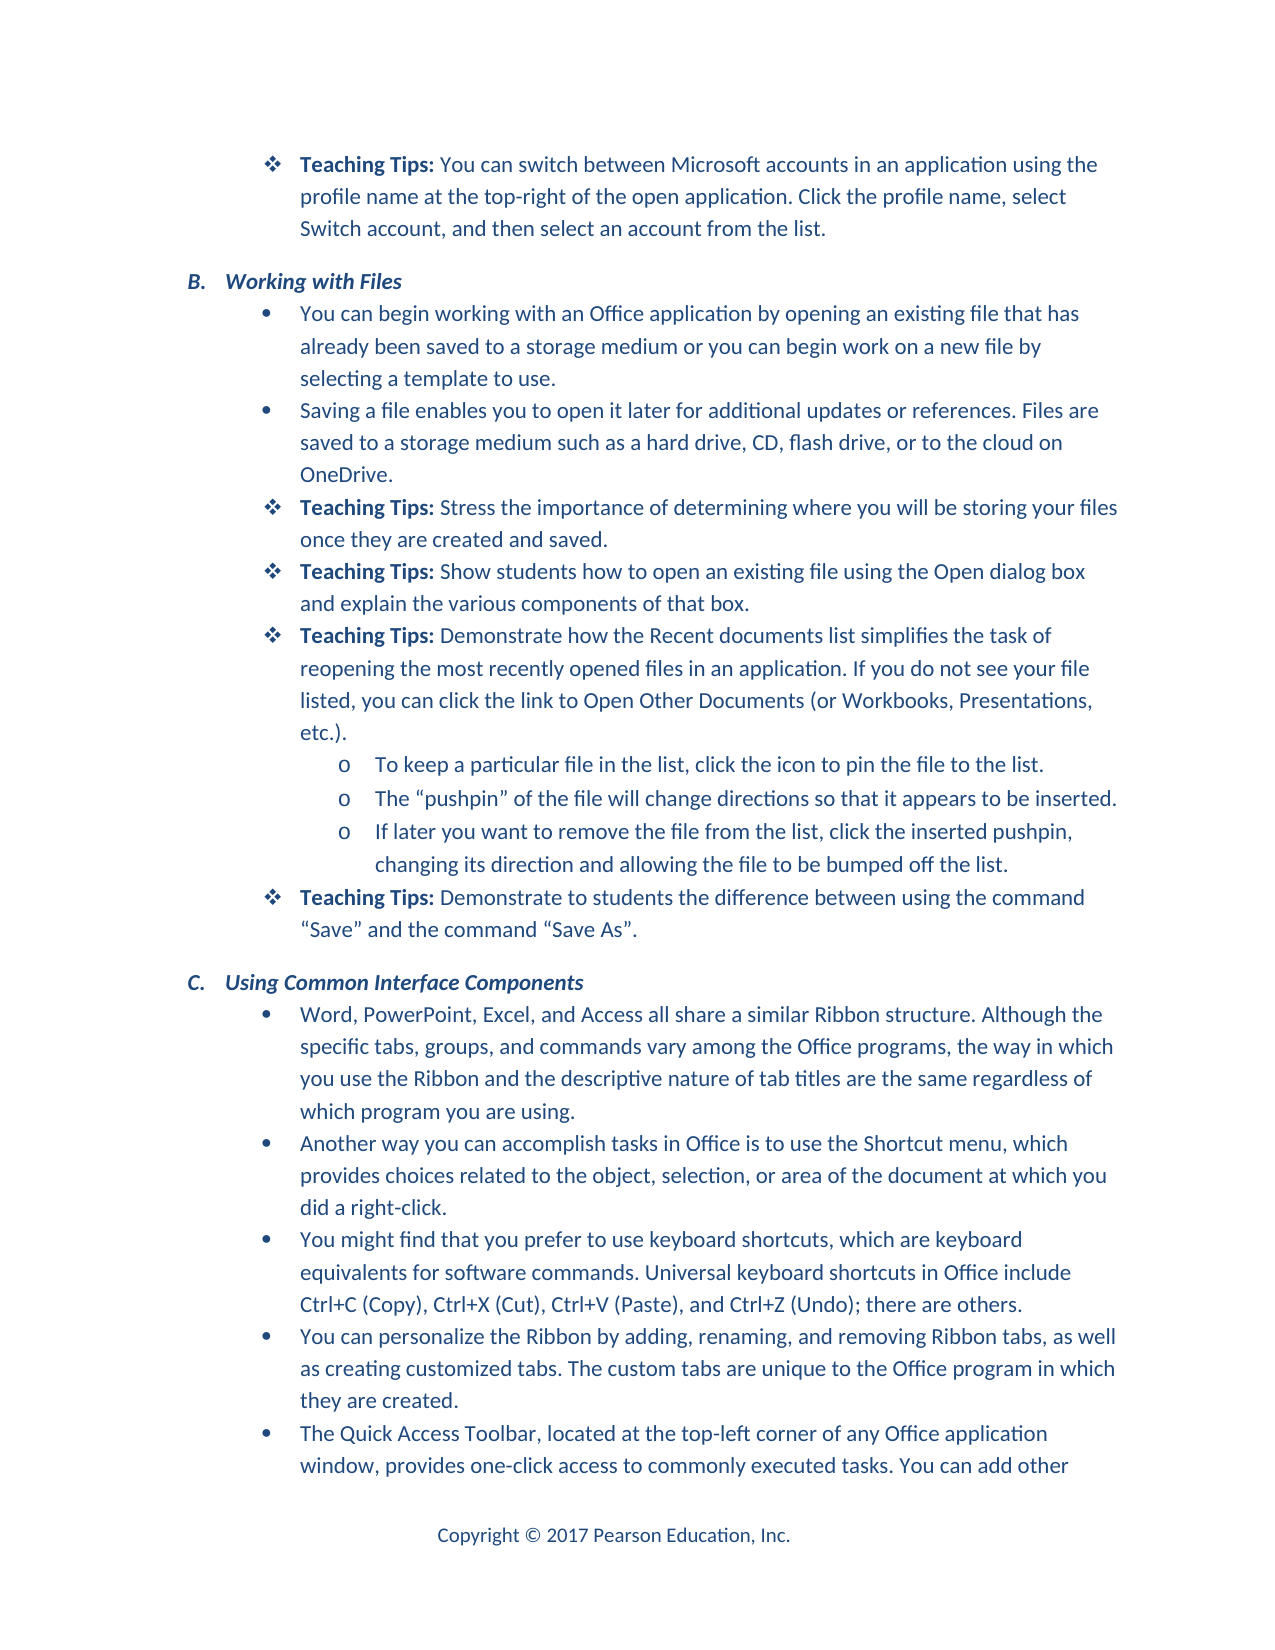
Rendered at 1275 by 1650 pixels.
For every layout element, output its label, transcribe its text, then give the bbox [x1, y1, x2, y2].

list Teaching Tips: You can switch between Microsoft accounts in an application using the profile name at the top-right of the open application. Click the profile name, select Switch account, and then select an account from the list. [262, 150, 1125, 242]
list Another way you can accomplish tasks in Office is to use the Shortcut menu, which provides choices related to the object, selection, or area of the document at which you did a right-click. [262, 1129, 1125, 1221]
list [262, 1419, 1125, 1479]
subtitle Using Common Interface Components [187, 968, 1125, 996]
list Teaching Tips: Demonstrate to students the difference between using the command “Save” and the command “Save As”. [262, 883, 1125, 943]
list You might find that you prefer to use keyboard shortcuts, which are keyboard equivalents for software commands. Universal keyboard shortcuts in Office include Ctrl+C (Copy), Ctrl+X (Cut), Ctrl+V (Paste), and Ctrl+Z (Undo); there are others. [262, 1226, 1125, 1318]
list You can begin working with an Office application by opening an existing file that has already been saved to a storage medium or you can begin work on a new file by selecting a template to use. [262, 299, 1125, 392]
list The “pushpin” of the file will change directions so that it appears to be inserted. [337, 784, 1125, 813]
list Teaching Tips: Demonstrate how the Recent documents list simplifies the task of reopening the most recently opened files in an application. If you do not see your file listed, you can click the link to Open Other Documents (or Workbooks, Presentations, etc.). [262, 621, 1125, 746]
list If later you want to remove the file from the list, click the inserted pushpin, changing its direction and allowing the file to be bumped off the list. [337, 817, 1125, 879]
list Teaching Tips: Show students how to open an existing file using the Open dialog box and explain the various components of that box. [262, 557, 1125, 617]
list Word, PowerPoint, Excel, and Access all share a similar Ribbon structure. Although the specific tabs, groups, and commands vary among the Office programs, the way in which you use the Ribbon and the descriptive nature of tab titles are the same regardless of which program you are using. [262, 1000, 1125, 1125]
list Teaching Tips: Stress the importance of determining where you will be storing your files once they are created and saved. [262, 493, 1125, 553]
list You can personalize the Ribbon by adding, renaming, and removing Ribbon tabs, as well as creating customized tabs. The custom tabs are unique to the Office program in which they are created. [262, 1322, 1125, 1414]
subtitle Working with Files [187, 267, 1125, 295]
list Saving a file enables you to open it later for additional updates or references. Files are saved to a storage medium such as a hard drive, CD, flash drive, or to the cloud on OneDrive. [262, 396, 1125, 488]
list To keep a particular file in the list, click the icon to pin the file to the list. [337, 750, 1125, 779]
